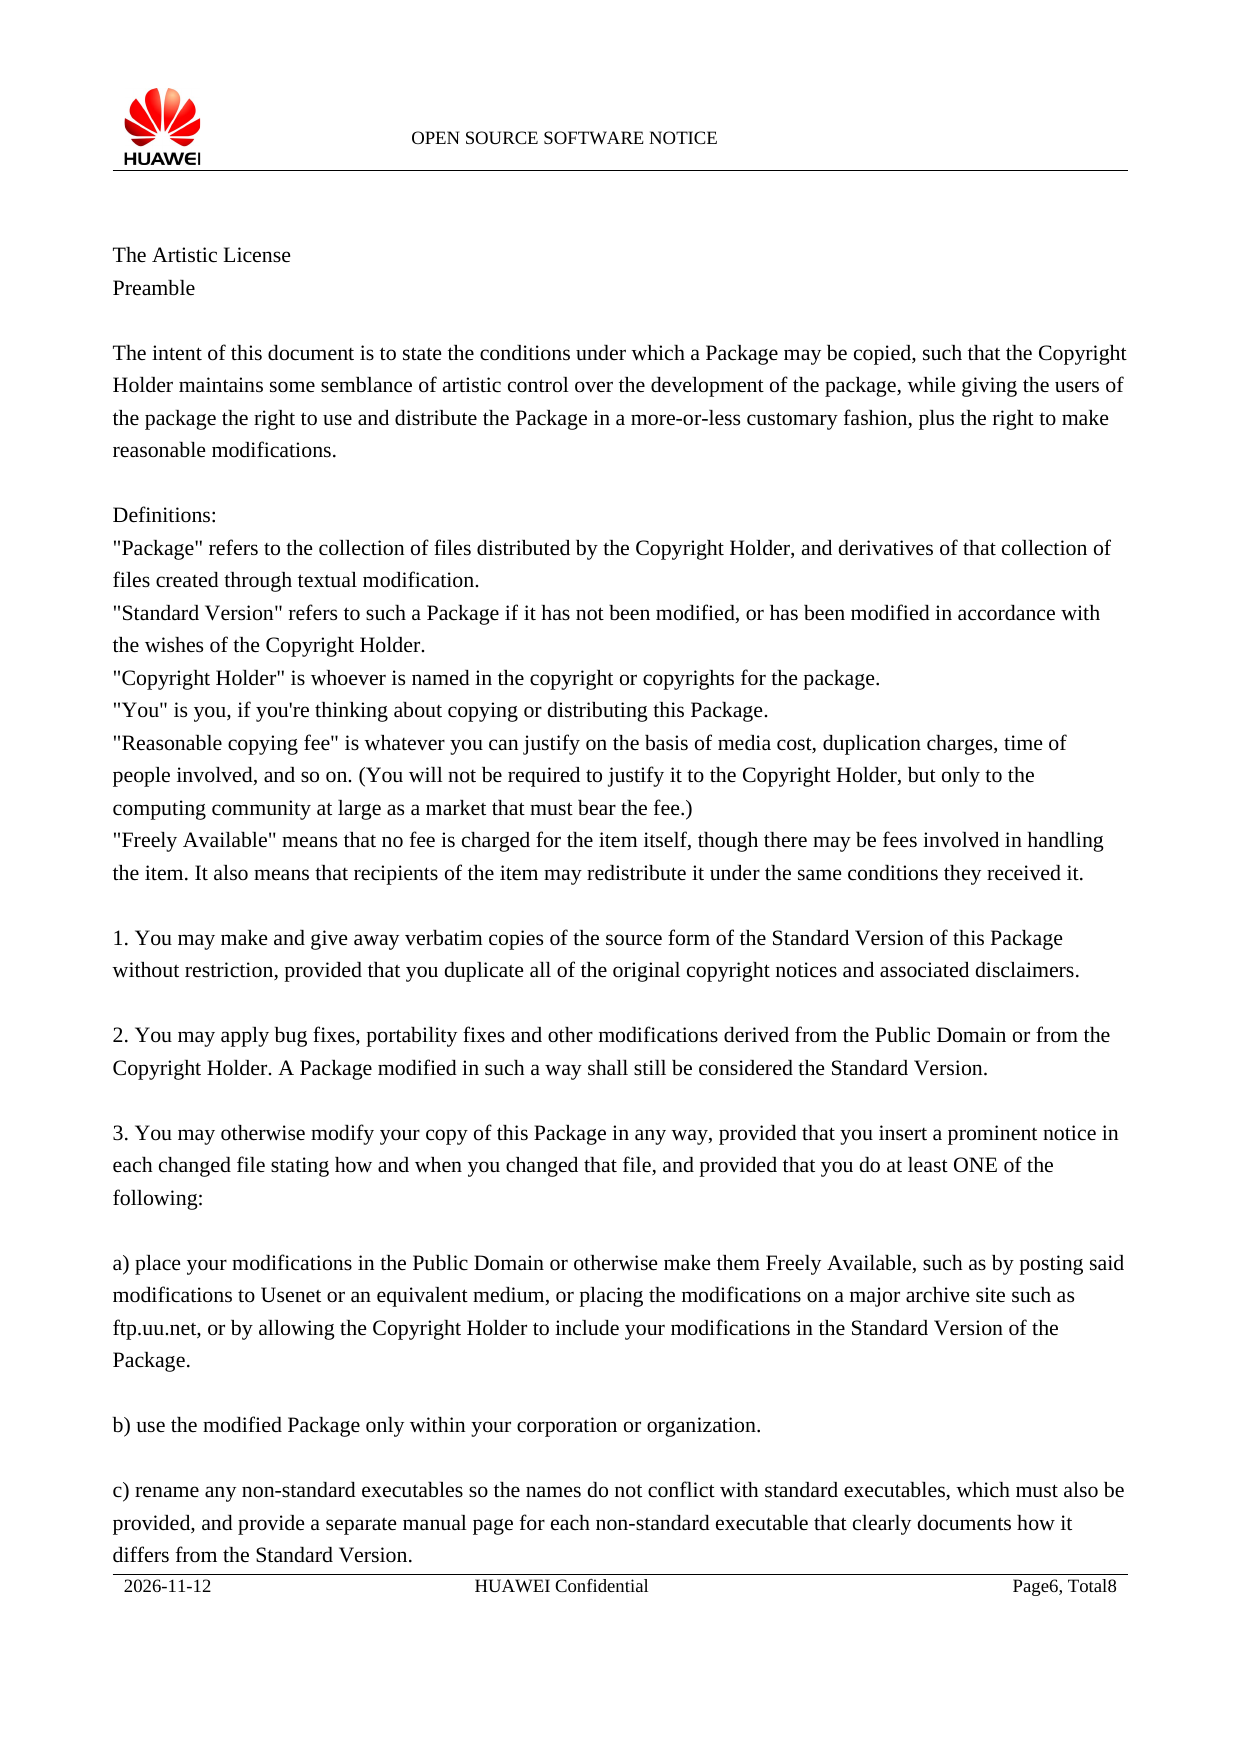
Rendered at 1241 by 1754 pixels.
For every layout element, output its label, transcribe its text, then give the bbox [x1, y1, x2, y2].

picture [124, 88, 201, 165]
